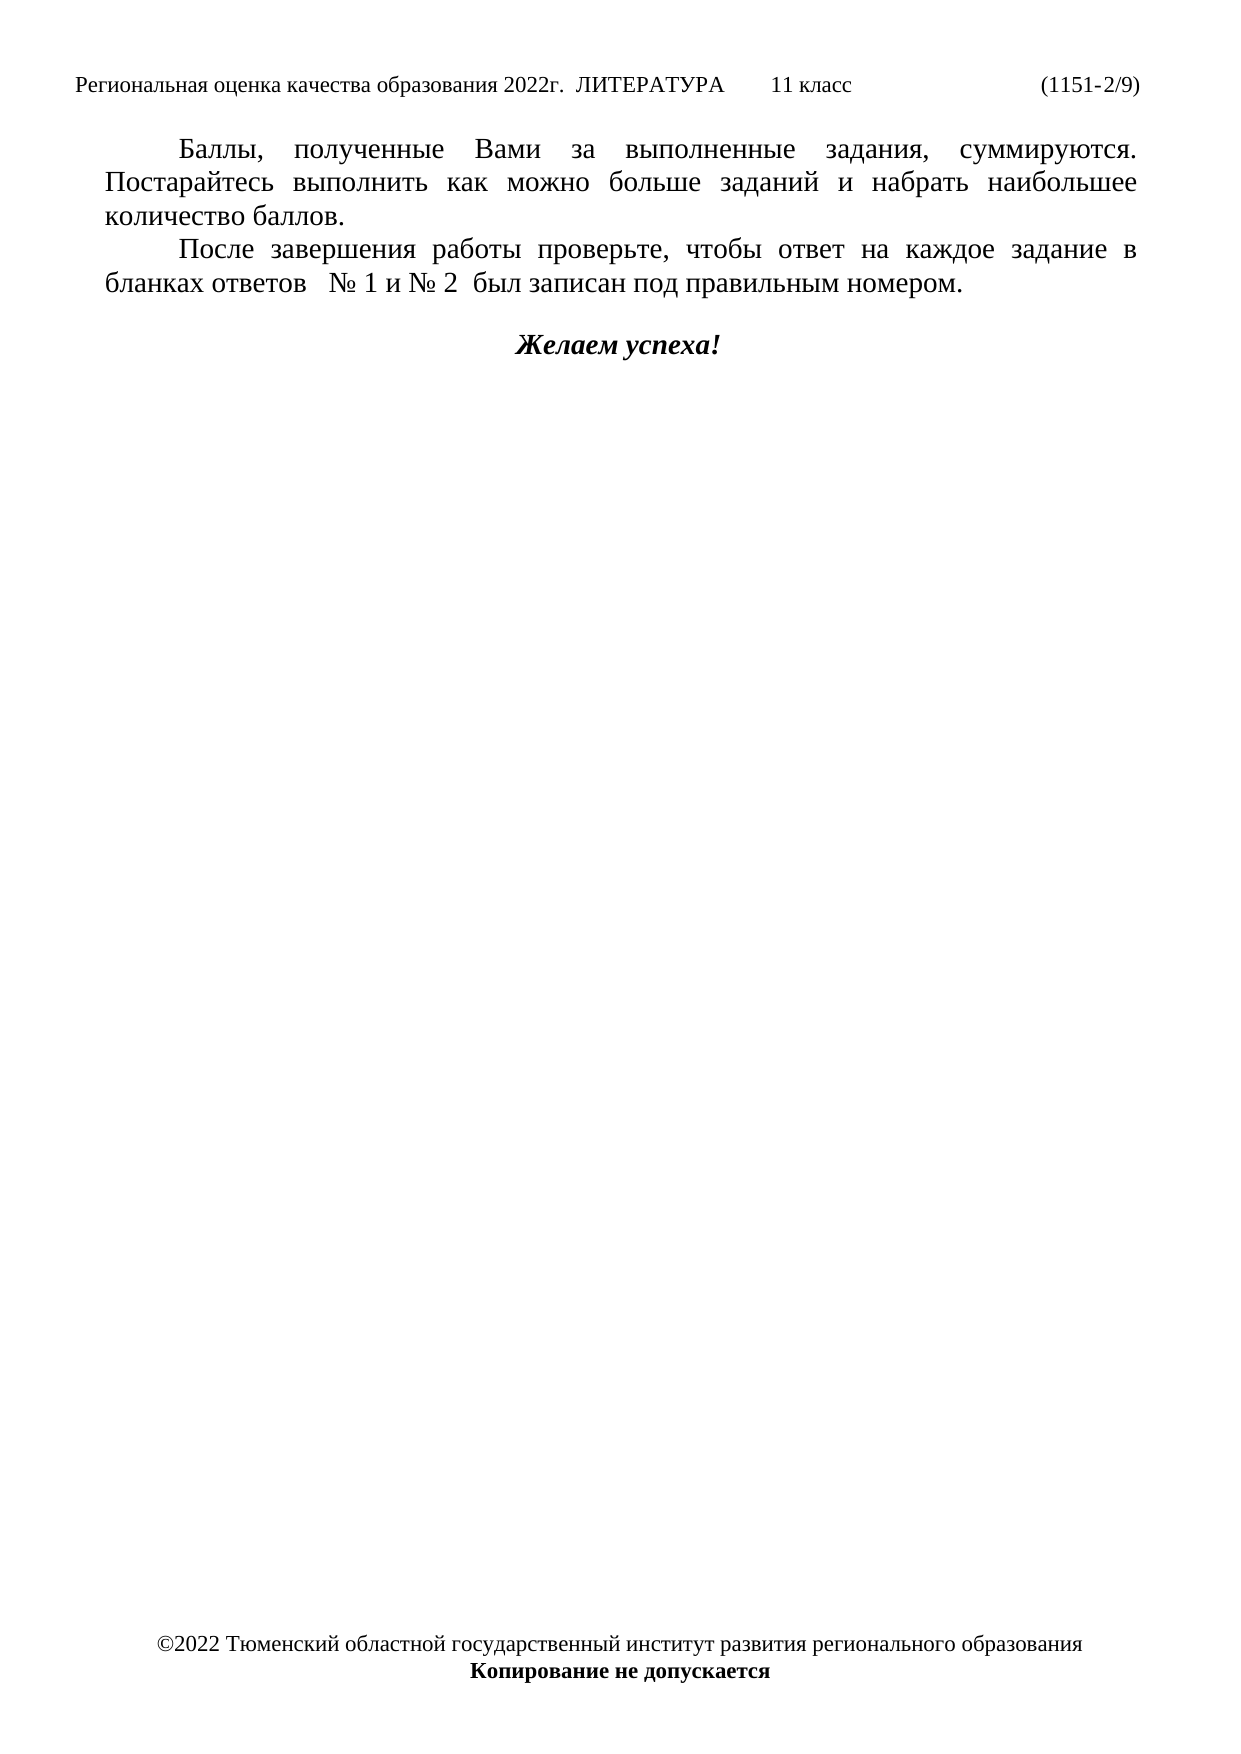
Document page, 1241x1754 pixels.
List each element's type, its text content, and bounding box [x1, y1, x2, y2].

text После завершения работы проверьте, чтобы ответ на каждое задание в бланках ответов № 1 и № 2 был записан под правильным номером. [104, 231, 1138, 298]
text Баллы, полученные Вами за выполненные задания, суммируются. Постарайтесь выполнить как можно больше заданий и набрать наибольшее количество баллов. [104, 131, 1138, 231]
text Желаем успеха! [75, 327, 1165, 361]
